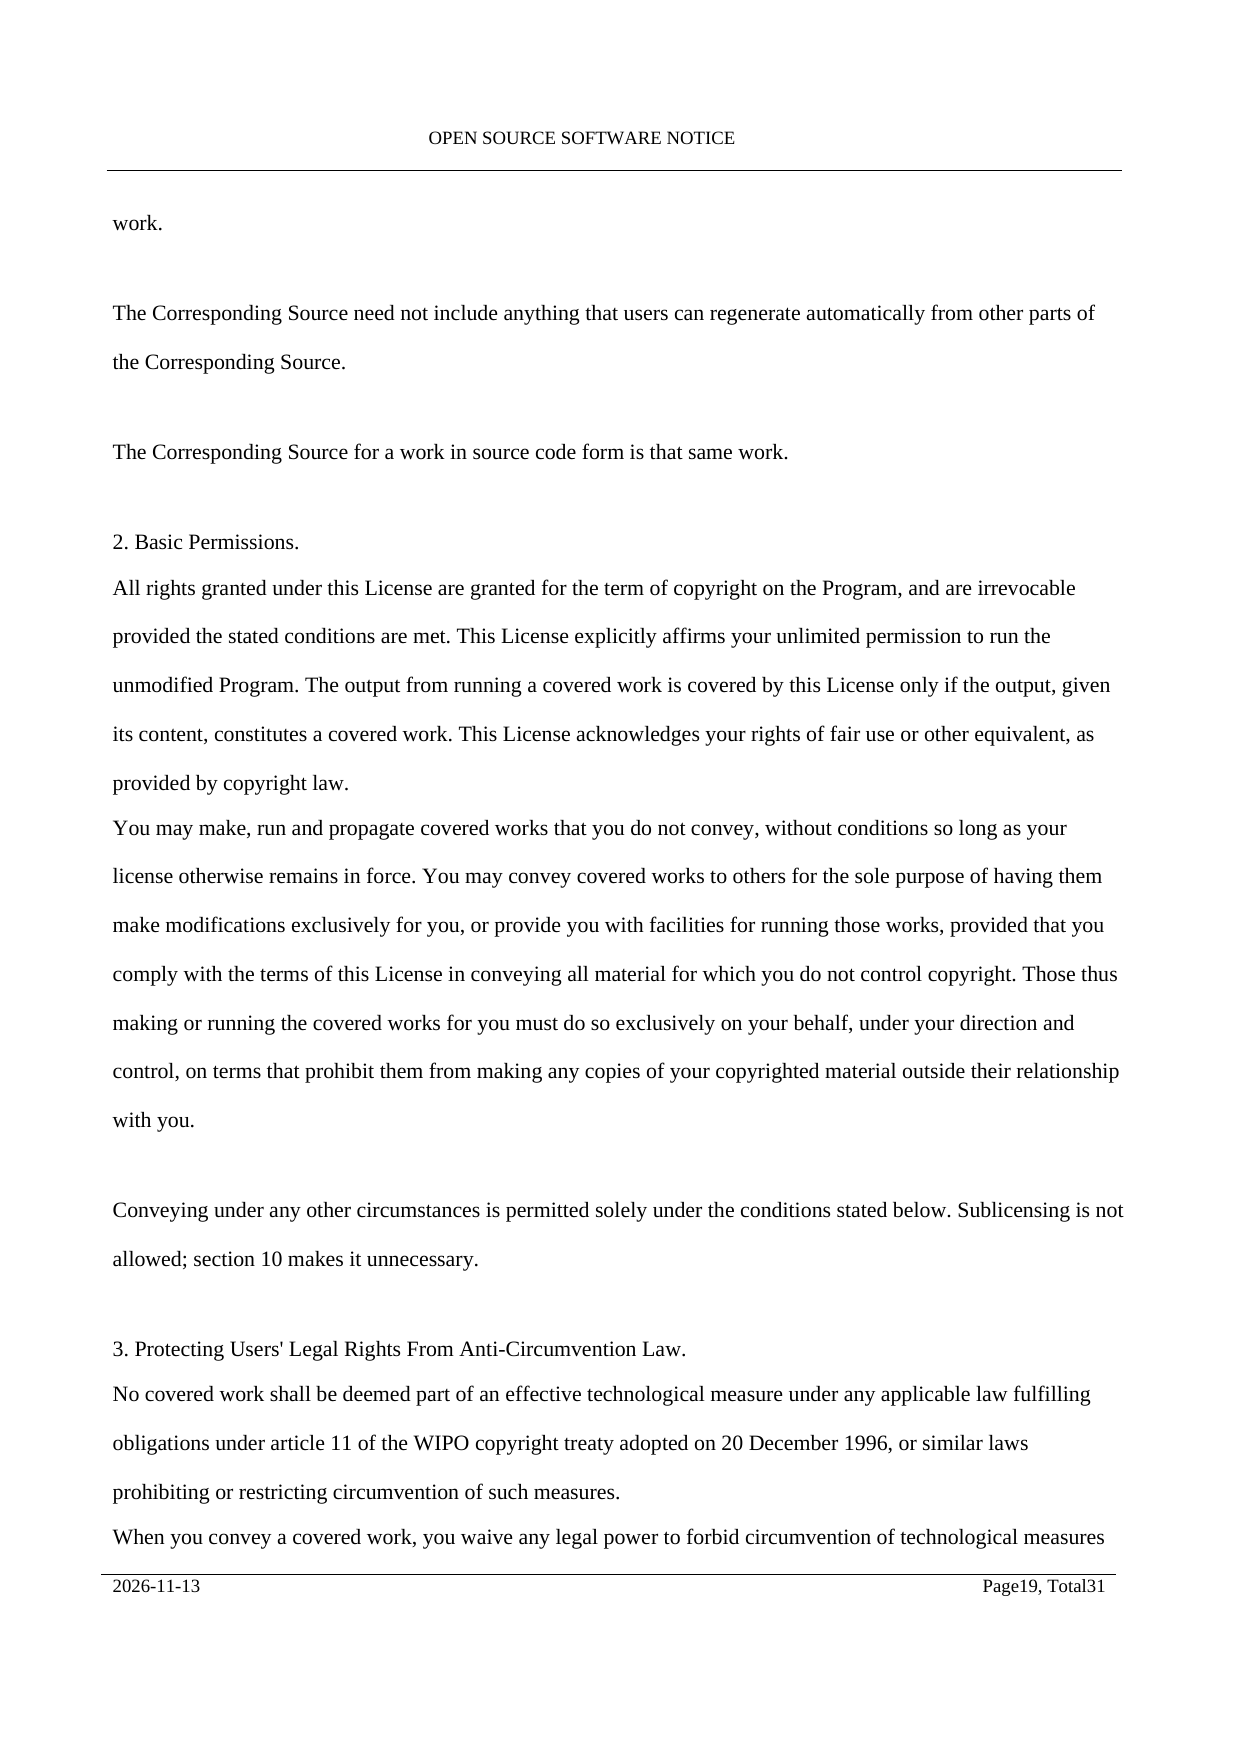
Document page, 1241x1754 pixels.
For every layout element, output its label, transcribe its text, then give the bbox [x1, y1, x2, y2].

text All rights granted under this License are granted for the term of copyright on the Program, and are irrevocable provided the stated conditions are met. This License explicitly affirms your unlimited permission to run the unmodified Program. The output from running a covered work is covered by this License only if the output, given its content, constitutes a covered work. This License acknowledges your rights of fair use or other equivalent, as provided by copyright law. [112, 571, 1128, 798]
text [112, 1520, 1128, 1553]
text The Corresponding Source for a work in source code form is that same work. [112, 436, 1128, 468]
text The Corresponding Source need not include anything that users can regenerate automatically from other parts of the Corresponding Source. [112, 297, 1128, 378]
text Conveying under any other circumstances is permitted solely under the conditions stated below. Sublicensing is not allowed; section 10 makes it unnecessary. [112, 1194, 1128, 1275]
text You may make, run and propagate covered works that you do not convey, without conditions so long as your license otherwise remains in force. You may convey covered works to others for the sole purpose of having them make modifications exclusively for you, or provide you with facilities for running those works, provided that you comply with the terms of this License in conveying all material for which you do not control copyright. Those thus making or running the covered works for you must do so exclusively on your behalf, under your direction and control, on terms that prohibit them from making any copies of your copyrighted material outside their relationship with you. [112, 811, 1128, 1136]
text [112, 206, 1128, 239]
text 2. Basic Permissions. [112, 526, 1128, 558]
text 3. Protecting Users' Legal Rights From Anti-Circumvention Law. [112, 1333, 1128, 1365]
text No covered work shall be deemed part of an effective technological measure under any applicable law fulfilling obligations under article 11 of the WIPO copyright treaty adopted on 20 December 1996, or similar laws prohibiting or restricting circumvention of such measures. [112, 1378, 1128, 1508]
